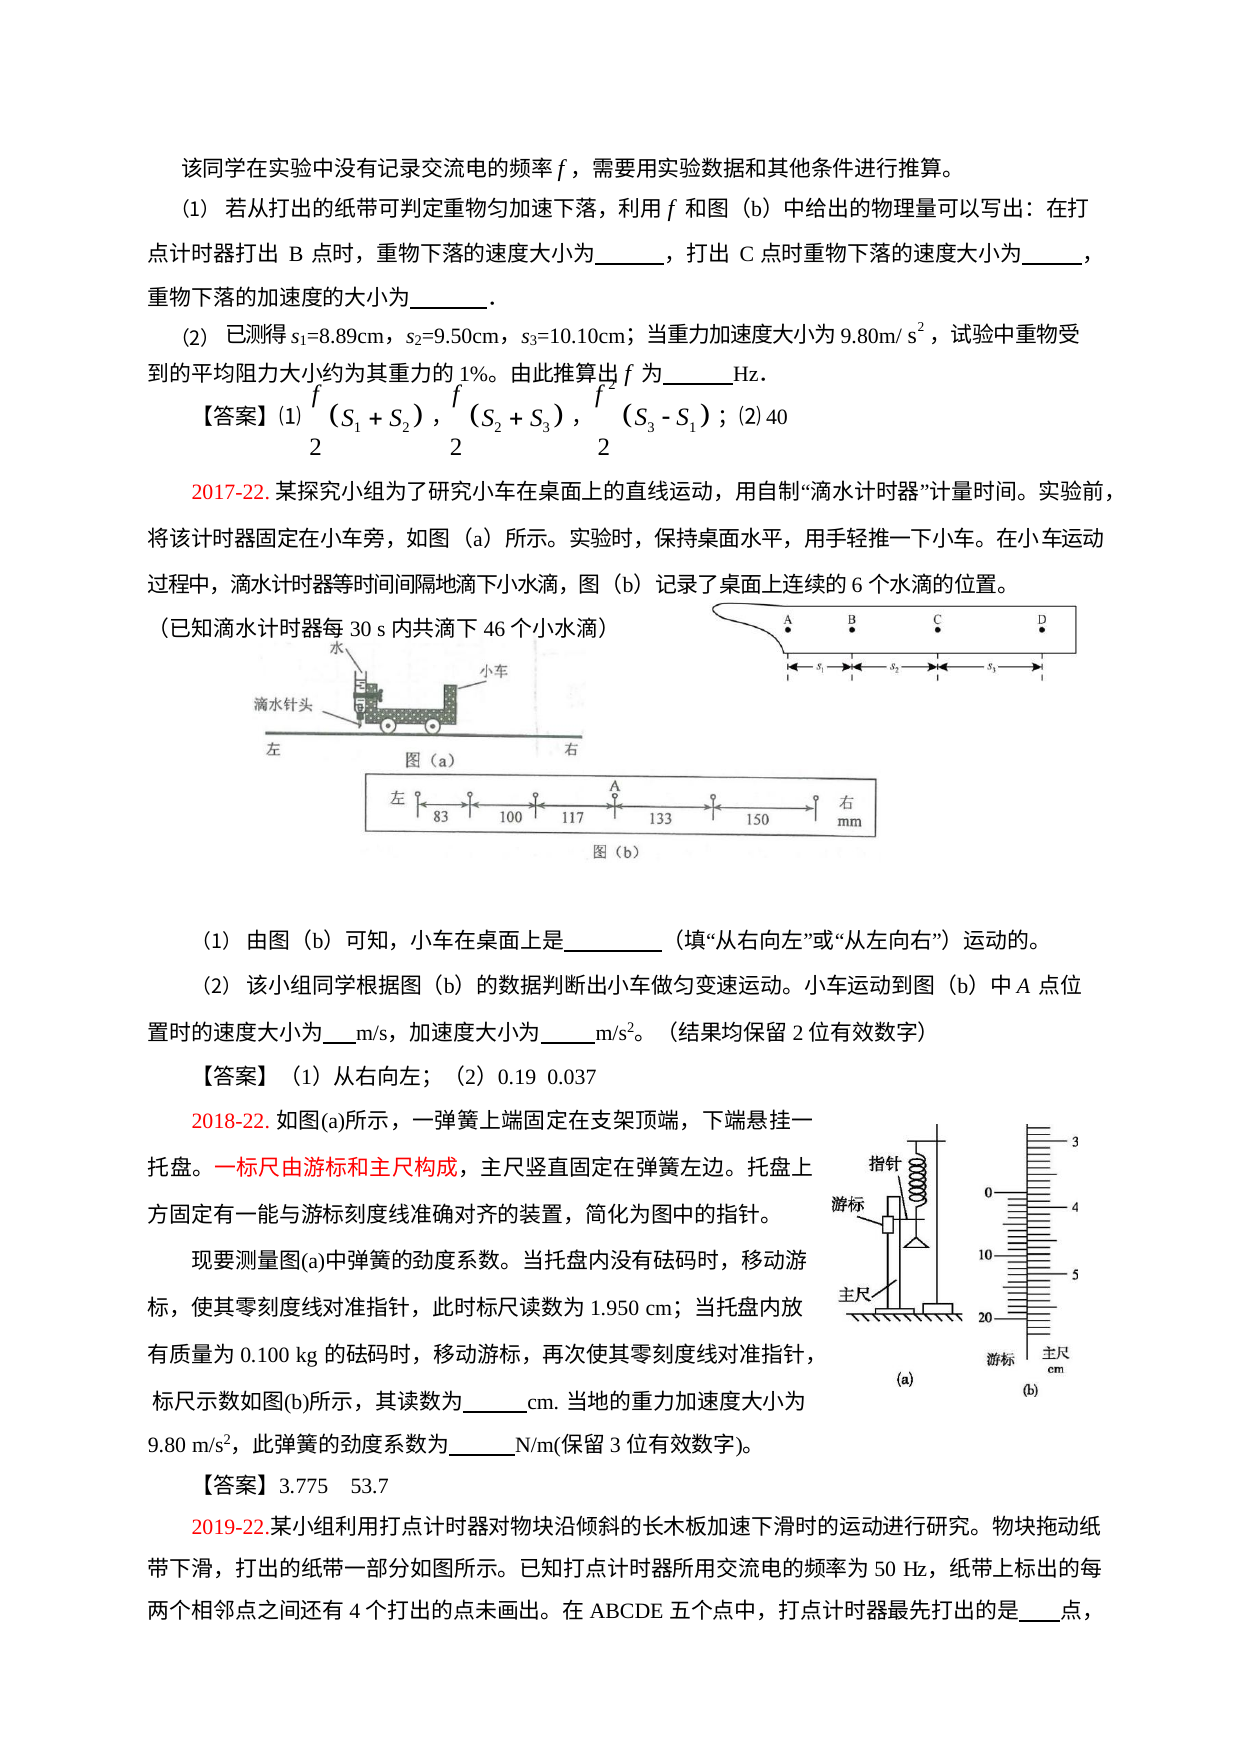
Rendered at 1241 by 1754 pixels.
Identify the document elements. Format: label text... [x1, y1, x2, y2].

picture [709, 642, 1079, 682]
list 该小组同学根据图（b）的数据判断出小车做匀变速运动。小车运动到图（b）中 A 点位置时的速度大小为 m/s，加速度大小为 m/s2。（结果均保留 2 位有效数字） [148, 968, 1093, 1047]
list 已测得 s1=8.89cm，s2=9.50cm，s3=10.10cm；当重力加速度大小为 9.80m/ s2 ，试验中重物受 [170, 324, 1119, 351]
text （已知滴水计时器每 30 s 内共滴下 46 个小水滴） [148, 614, 1119, 642]
picture [709, 599, 1079, 614]
picture [978, 1124, 1078, 1397]
text 【答案】⑴ S1  S2  ， S2  S3  ， S3  S1  ；⑵40 [191, 405, 1119, 433]
text 【答案】3.775 53.7 [191, 1468, 1119, 1499]
list 若从打出的纸带可判定重物匀加速下落，利用 f 和图（b）中给出的物理量可以写出：在打点计时器打出B 点时，重物下落的速度大小为 ，打出C 点时重物下落的速度大小为 ， 重物下落的加速度的大小为 ． [148, 191, 1104, 312]
text 2017-22. 某探究小组为了研究小车在桌面上的直线运动，用自制“滴水计时器”计量时间。实验前，将该计时器固定在小车旁，如图（a）所示。实验时，保持桌面水平，用手轻推一下小车。在小车运动过程中，滴水计时器等时间间隔地滴下小水滴，图（b）记录了桌面上连续的 6 个水滴的位置。 [148, 474, 1104, 599]
text 到的平均阻力大小约为其重力的 1%。由此推算出 f 为 Hz． [148, 356, 1119, 388]
list m/s2，此弹簧的劲度系数为 N/m(保留 3 位有效数字)。 [148, 1431, 1119, 1458]
list 由图（b）可知，小车在桌面上是 （填“从右向左”或“从左向右”）运动的。 [191, 923, 1119, 954]
text 2018-22. 如图(a)所示，一弹簧上端固定在支架顶端，下端悬挂一托盘。一标尺由游标和主尺构成，主尺竖直固定在弹簧左边。托盘上方固定有一能与游标刻度线准确对齐的装置，简化为图中的指针。 [148, 1103, 813, 1228]
picture [831, 1124, 963, 1387]
picture [252, 642, 881, 863]
text 该同学在实验中没有记录交流电的频率 f ，需要用实验数据和其他条件进行推算。 [181, 151, 1119, 182]
text 【答案】（1）从右向左；（2）0.19 0.037 [191, 1062, 1119, 1090]
text 2019-22.某小组利用打点计时器对物块沿倾斜的长木板加速下滑时的运动进行研究。物块拖动纸带下滑，打出的纸带一部分如图所示。已知打点计时器所用交流电的频率为 50 Hz，纸带上标出的每两个相邻点之间还有 4 个打出的点未画出。在 ABCDE 五个点中，打点计时器最先打出的是 点， [148, 1509, 1104, 1625]
text 现要测量图(a)中弹簧的劲度系数。当托盘内没有砝码时，移动游标，使其零刻度线对准指针，此时标尺读数为 1.950 cm；当托盘内放有质量为 0.100 kg 的砝码时，移动游标，再次使其零刻度线对准指针， 标尺示数如图(b)所示，其读数为 cm. 当地的重力加速度大小为 [148, 1243, 824, 1415]
subtitle 2 2 2 [309, 433, 1119, 461]
